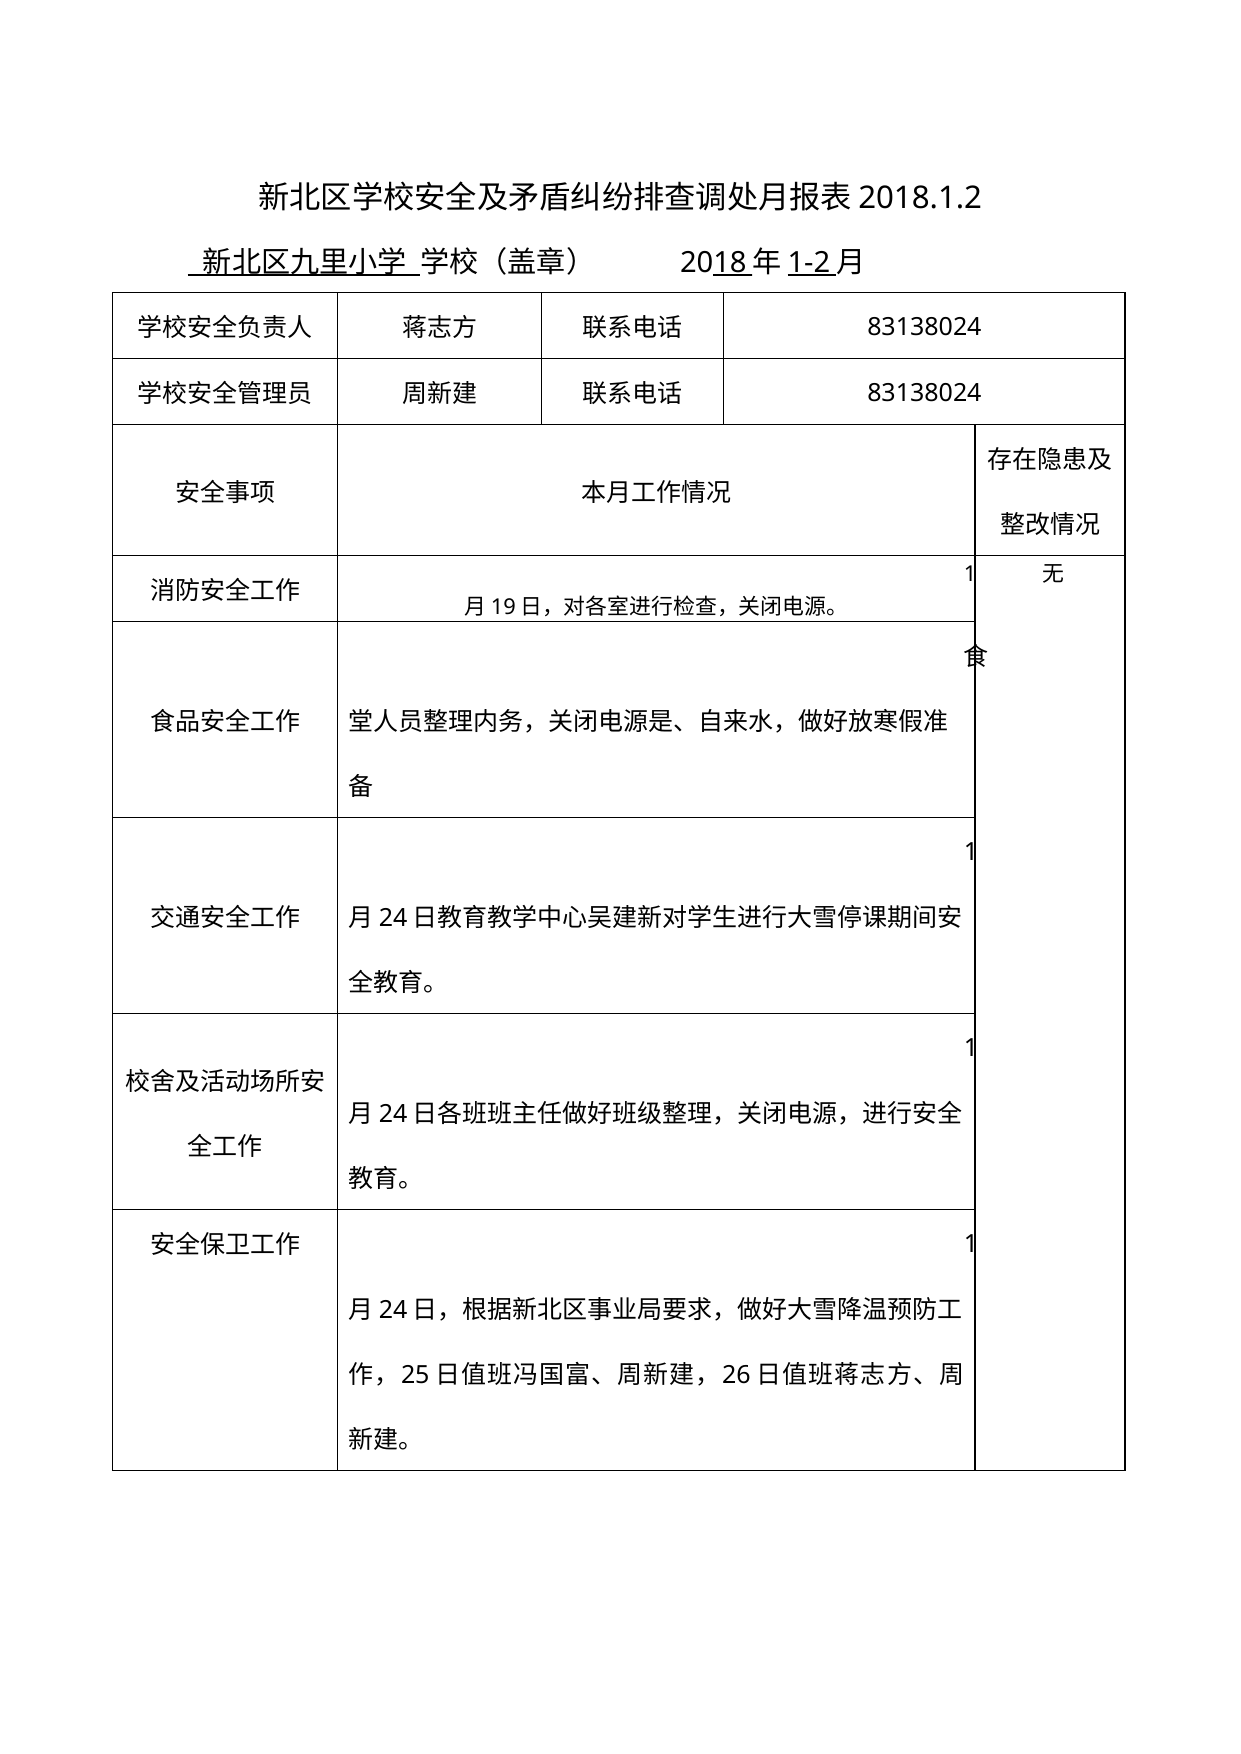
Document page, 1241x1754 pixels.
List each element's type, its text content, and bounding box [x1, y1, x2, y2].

table_cell 本月工作情况 [338, 425, 974, 555]
table_cell 教育教学中心吴建新对学生进行大雪停课期间安全教育。 [338, 818, 974, 1013]
table_cell 安全保卫工作 [113, 1210, 337, 1470]
table_cell 食堂人员整理内务，关闭电源是、自来水，做好放寒假准备 [338, 622, 974, 817]
table_cell ，对各室进行检查，关闭电源。 [338, 556, 974, 621]
table_cell 消防安全工作 [113, 556, 337, 621]
table_cell 无 [976, 556, 1124, 1470]
table_cell 83138024 [724, 359, 1124, 424]
table_header 联系电话 [542, 293, 723, 358]
table_cell 周新建 [338, 359, 541, 424]
text 新北区学校安全及矛盾纠纷排查调处月报表2018.1.2 [187, 162, 1053, 227]
table_cell 各班班主任做好班级整理，关闭电源，进行安全教育。 [338, 1014, 974, 1209]
table_cell 食品安全工作 [113, 622, 337, 817]
table_cell 安全事项 [113, 425, 337, 555]
table_cell ，根据新北区事业局要求，做好大雪降温预防工作，25日值班冯国富、周新建，26日值班蒋志方、周新建。 [338, 1210, 974, 1470]
text 新北区九里小学 学校（盖章） 2018年1-2月 [187, 227, 1053, 292]
table_header 蒋志方 [338, 293, 541, 358]
table_cell 联系电话 [542, 359, 723, 424]
table_cell 学校安全管理员 [113, 359, 337, 424]
table_header 83138024 [724, 293, 1124, 358]
table_header 学校安全负责人 [113, 293, 337, 358]
table_cell 校舍及活动场所安全工作 [113, 1014, 337, 1209]
table_cell 存在隐患及整改情况 [976, 425, 1124, 555]
table_cell 交通安全工作 [113, 818, 337, 1013]
